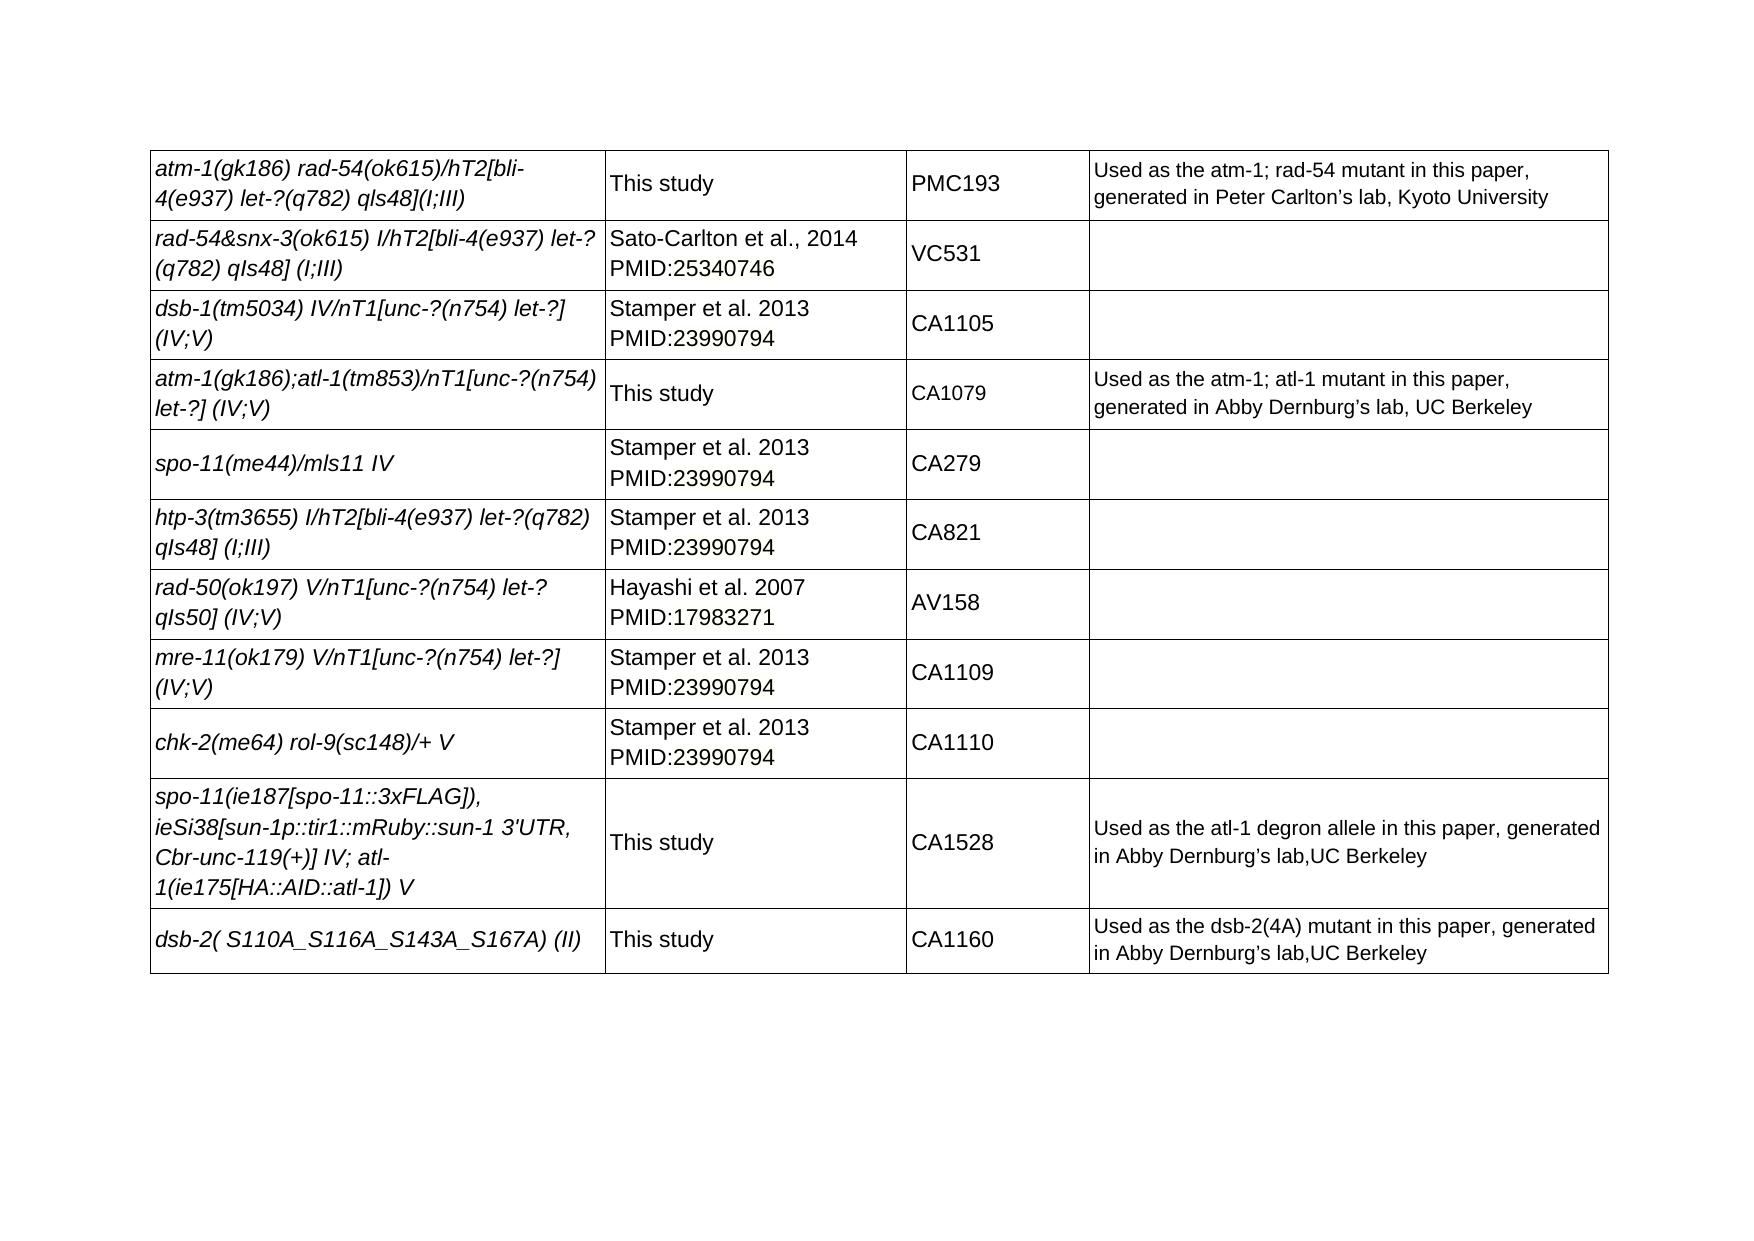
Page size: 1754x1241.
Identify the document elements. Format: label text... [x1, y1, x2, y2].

table_cell mre-11(ok179) V/nT1[unc-?(n754) let-?] (IV;V) [151, 640, 605, 708]
table_cell AV158 [907, 570, 1089, 638]
table_cell CA821 [907, 500, 1089, 569]
table_cell This study [606, 360, 906, 429]
table_cell VC531 [907, 221, 1089, 289]
table_cell rad-50(ok197) V/nT1[unc-?(n754) let-? qIs50] (IV;V) [151, 570, 605, 638]
table_cell spo-11(ie187[spo-11::3xFLAG]), ieSi38[sun-1p::tir1::mRuby::sun-1 3'UTR, Cbr-unc-119(+)] IV; atl-1(ie175[HA::AID::atl-1]) V [151, 779, 605, 908]
table_cell atm-1(gk186) rad-54(ok615)/hT2[bli-4(e937) let-?(q782) qls48](I;III) [151, 151, 605, 220]
table_cell PMC193 [907, 151, 1089, 220]
table_cell atm-1(gk186);atl-1(tm853)/nT1[unc-?(n754) let-?] (IV;V) [151, 360, 605, 429]
table_cell CA279 [907, 430, 1089, 499]
table_cell chk-2(me64) rol-9(sc148)/+ V [151, 709, 605, 778]
table_cell CA1110 [907, 709, 1089, 778]
table_cell Hayashi et al. 2007 PMID:17983271 [606, 570, 906, 638]
table_cell CA1079 [907, 360, 1089, 429]
table_cell CA1105 [907, 291, 1089, 359]
table_cell rad-54&snx-3(ok615) I/hT2[bli-4(e937) let-?(q782) qIs48] (I;III) [151, 221, 605, 289]
table_cell This study [606, 909, 906, 973]
table_cell dsb-1(tm5034) IV/nT1[unc-?(n754) let-?] (IV;V) [151, 291, 605, 359]
table_cell Stamper et al. 2013 PMID:23990794 [606, 291, 906, 359]
table_cell dsb-2( S110A_S116A_S143A_S167A) (II) [151, 909, 605, 973]
table_cell CA1109 [907, 640, 1089, 708]
table_cell This study [606, 779, 906, 908]
table_cell Stamper et al. 2013 PMID:23990794 [606, 430, 906, 499]
table_cell This study [606, 151, 906, 220]
table_cell Stamper et al. 2013 PMID:23990794 [606, 500, 906, 569]
table_cell CA1528 [907, 779, 1089, 908]
table_cell Stamper et al. 2013 PMID:23990794 [606, 640, 906, 708]
table_cell CA1160 [907, 909, 1089, 973]
table_cell Stamper et al. 2013 PMID:23990794 [606, 709, 906, 778]
table_cell Sato-Carlton et al., 2014 PMID:25340746 [606, 221, 906, 289]
table_cell spo-11(me44)/mls11 IV [151, 430, 605, 499]
table_cell htp-3(tm3655) I/hT2[bli-4(e937) let-?(q782) qIs48] (I;III) [151, 500, 605, 569]
